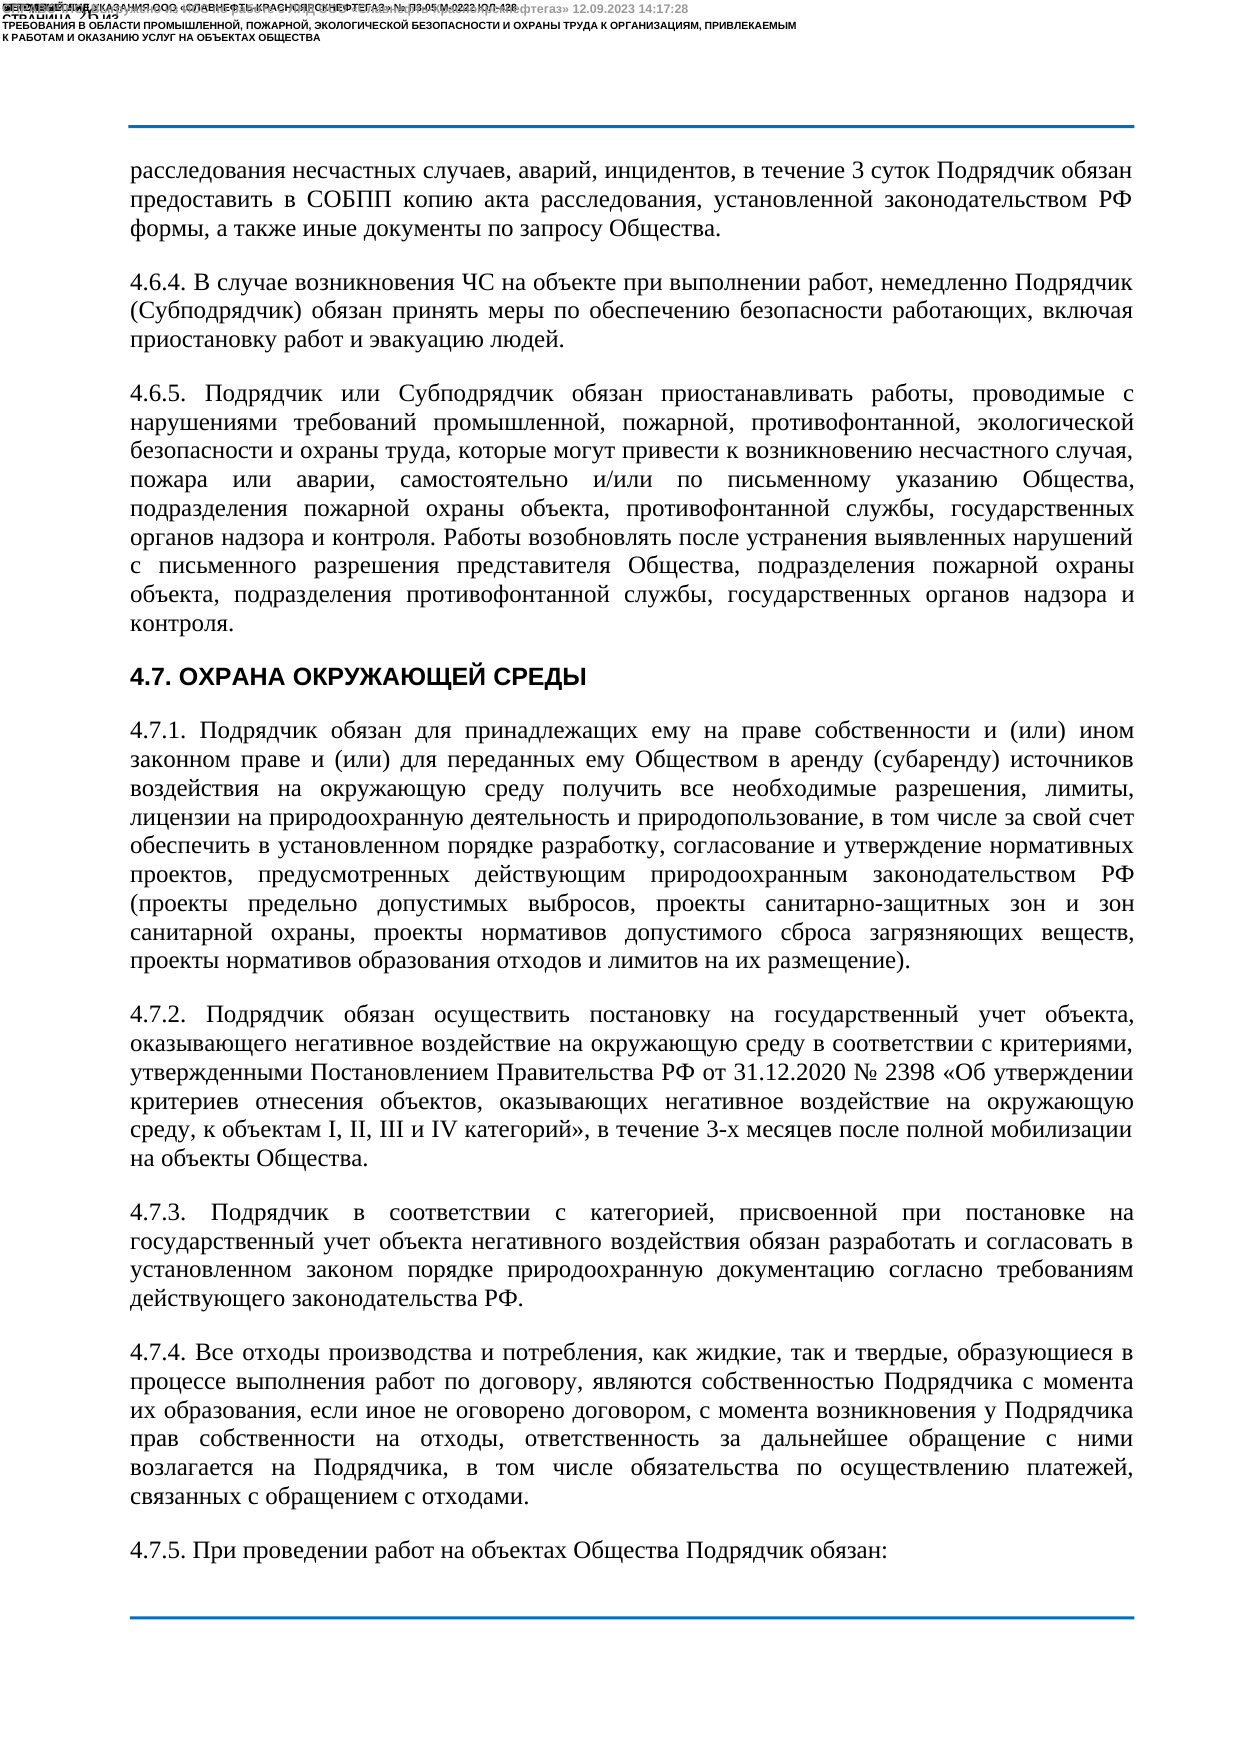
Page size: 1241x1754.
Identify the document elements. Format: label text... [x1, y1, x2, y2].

list Все отходы производства и потребления, как жидкие, так и твердые, образующиеся в процессе выполнения работ по договору, являются собственностью Подрядчика с момента их образования, если иное не оговорено договором, с момента возникновения у Подрядчика прав собственности на отходы, ответственность за дальнейшее обращение с ними возлагается на Подрядчика, в том числе обязательства по осуществлению платежей, связанных с обращением с отходами. [130, 1337, 1134, 1510]
list Подрядчик или Субподрядчик обязан приостанавливать работы, проводимые с нарушениями требований промышленной, пожарной, противофонтанной, экологической безопасности и охраны труда, которые могут привести к возникновению несчастного случая, пожара или аварии, самостоятельно и/или по письменному указанию Общества, подразделения пожарной охраны объекта, противофонтанной службы, государственных органов надзора и контроля. Работы возобновлять после устранения выявленных нарушений с письменного разрешения представителя Общества, подразделения пожарной охраны объекта, подразделения противофонтанной службы, государственных органов надзора и контроля. [130, 378, 1134, 637]
subtitle ОХРАНА ОКРУЖАЮЩЕЙ СРЕДЫ [130, 662, 1167, 691]
list В случае возникновения ЧС на объекте при выполнении работ, немедленно Подрядчик (Субподрядчик) обязан принять меры по обеспечению безопасности работающих, включая приостановку работ и эвакуацию людей. [130, 267, 1134, 353]
list При проведении работ на объектах Общества Подрядчик обязан: [130, 1535, 1167, 1564]
list Подрядчик обязан осуществить постановку на государственный учет объекта, оказывающего негативное воздействие на окружающую среду в соответствии с критериями, утвержденными Постановлением Правительства РФ от 31.12.2020 № 2398 «Об утверждении критериев отнесения объектов, оказывающих негативное воздействие на окружающую среду, к объектам I, II, III и IV категорий», в течение 3-х месяцев после полной мобилизации на объекты Общества. [130, 999, 1134, 1172]
list Подрядчик в соответствии с категорией, присвоенной при постановке на государственный учет объекта негативного воздействия обязан разработать и согласовать в установленном законом порядке природоохранную документацию согласно требованиям действующего законодательства РФ. [130, 1197, 1134, 1312]
list Подрядчик обязан для принадлежащих ему на праве собственности и (или) ином законном праве и (или) для переданных ему Обществом в аренду (субаренду) источников воздействия на окружающую среду получить все необходимые разрешения, лимиты, лицензии на природоохранную деятельность и природопользование, в том числе за свой счет обеспечить в установленном порядке разработку, согласование и утверждение нормативных проектов, предусмотренных действующим природоохранным законодательством РФ (проекты предельно допустимых выбросов, проекты санитарно-защитных зон и зон санитарной охраны, проекты нормативов допустимого сброса загрязняющих веществ, проекты нормативов образования отходов и лимитов на их размещение). [130, 716, 1135, 974]
text расследования несчастных случаев, аварий, инцидентов, в течение 3 суток Подрядчик обязан предоставить в СОБПП копию акта расследования, установленной законодательством РФ формы, а также иные документы по запросу Общества. [130, 155, 1133, 241]
